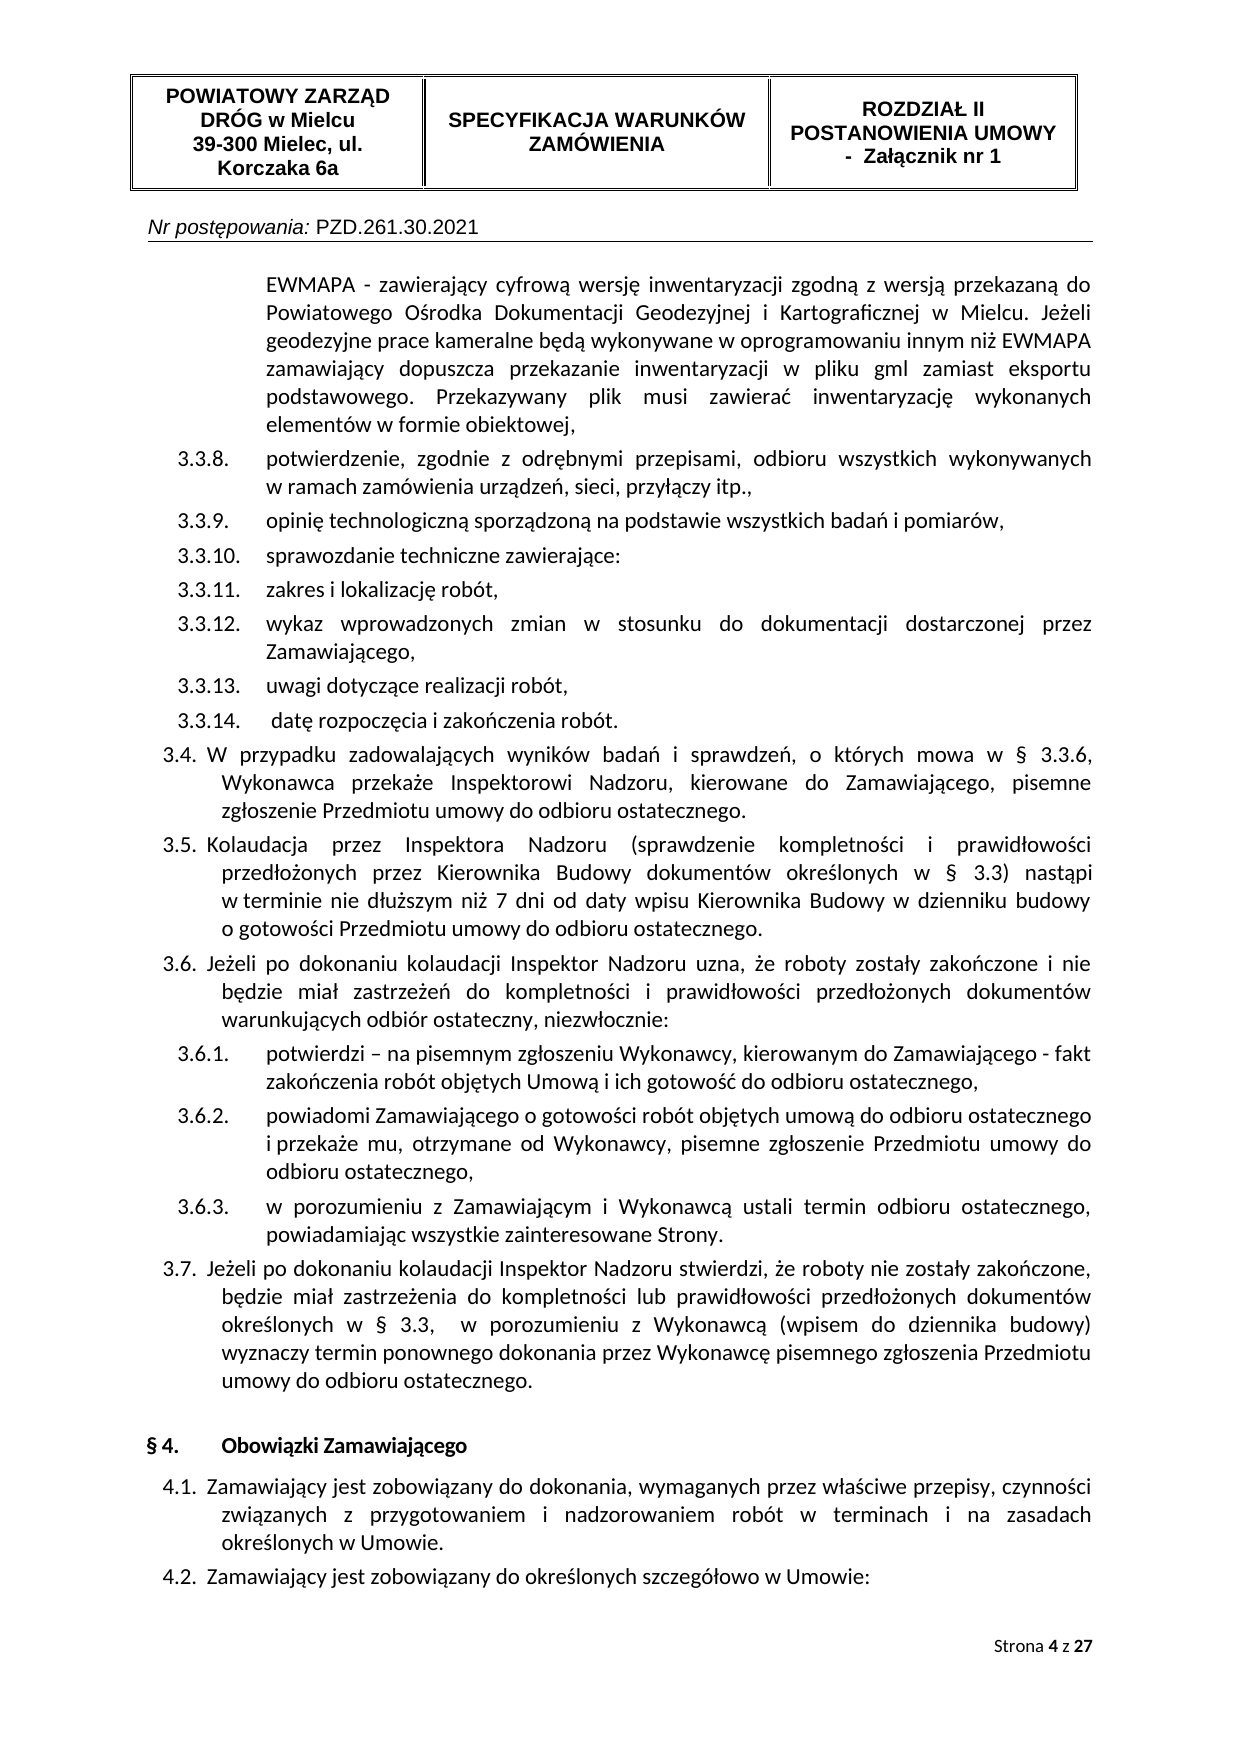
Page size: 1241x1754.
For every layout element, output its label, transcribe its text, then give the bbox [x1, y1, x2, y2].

subtitle w porozumieniu z Zamawiającym i Wykonawcą ustali termin odbioru ostatecznego, powiadamiając wszystkie zainteresowane Strony. [177, 1192, 1093, 1248]
subtitle wykaz wprowadzonych zmian w stosunku do dokumentacji dostarczonej przez Zamawiającego, [177, 609, 1093, 665]
subtitle potwierdzi – na pisemnym zgłoszeniu Wykonawcy, kierowanym do Zamawiającego - fakt zakończenia robót objętych Umową i ich gotowość do odbioru ostatecznego, [177, 1039, 1093, 1095]
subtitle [177, 270, 1093, 438]
subtitle Zamawiający jest zobowiązany do określonych szczegółowo w Umowie: [162, 1562, 1093, 1591]
subtitle Kolaudacja przez Inspektora Nadzoru (sprawdzenie kompletności i prawidłowości przedłożonych przez Kierownika Budowy dokumentów określonych w § 3.3) nastąpi w terminie nie dłuższym niż 7 dni od daty wpisu Kierownika Budowy w dzienniku budowy o gotowości Przedmiotu umowy do odbioru ostatecznego. [162, 831, 1093, 943]
subtitle Jeżeli po dokonaniu kolaudacji Inspektor Nadzoru stwierdzi, że roboty nie zostały zakończone, będzie miał zastrzeżenia do kompletności lub prawidłowości przedłożonych dokumentów określonych w § 3.3, w porozumieniu z Wykonawcą (wpisem do dziennika budowy) wyznaczy termin ponownego dokonania przez Wykonawcę pisemnego zgłoszenia Przedmiotu umowy do odbioru ostatecznego. [162, 1254, 1093, 1394]
subtitle sprawozdanie techniczne zawierające: [177, 541, 1093, 569]
subtitle Jeżeli po dokonaniu kolaudacji Inspektor Nadzoru uzna, że roboty zostały zakończone i nie będzie miał zastrzeżeń do kompletności i prawidłowości przedłożonych dokumentów warunkujących odbiór ostateczny, niezwłocznie: [162, 949, 1093, 1033]
subtitle Obowiązki Zamawiającego [162, 1432, 1093, 1460]
subtitle W przypadku zadowalających wyników badań i sprawdzeń, o których mowa w § 3.3.6, Wykonawca przekaże Inspektorowi Nadzoru, kierowane do Zamawiającego, pisemne zgłoszenie Przedmiotu umowy do odbioru ostatecznego. [162, 740, 1093, 824]
subtitle uwagi dotyczące realizacji robót, [177, 672, 1093, 700]
subtitle zakres i lokalizację robót, [177, 575, 1093, 603]
subtitle Zamawiający jest zobowiązany do dokonania, wymaganych przez właściwe przepisy, czynności związanych z przygotowaniem i nadzorowaniem robót w terminach i na zasadach określonych w Umowie. [162, 1472, 1093, 1556]
subtitle powiadomi Zamawiającego o gotowości robót objętych umową do odbioru ostatecznego i przekaże mu, otrzymane od Wykonawcy, pisemne zgłoszenie Przedmiotu umowy do odbioru ostatecznego, [177, 1101, 1093, 1186]
subtitle potwierdzenie, zgodnie z odrębnymi przepisami, odbioru wszystkich wykonywanych w ramach zamówienia urządzeń, sieci, przyłączy itp., [177, 444, 1093, 500]
subtitle datę rozpoczęcia i zakończenia robót. [177, 706, 1093, 734]
subtitle opinię technologiczną sporządzoną na podstawie wszystkich badań i pomiarów, [177, 507, 1093, 534]
